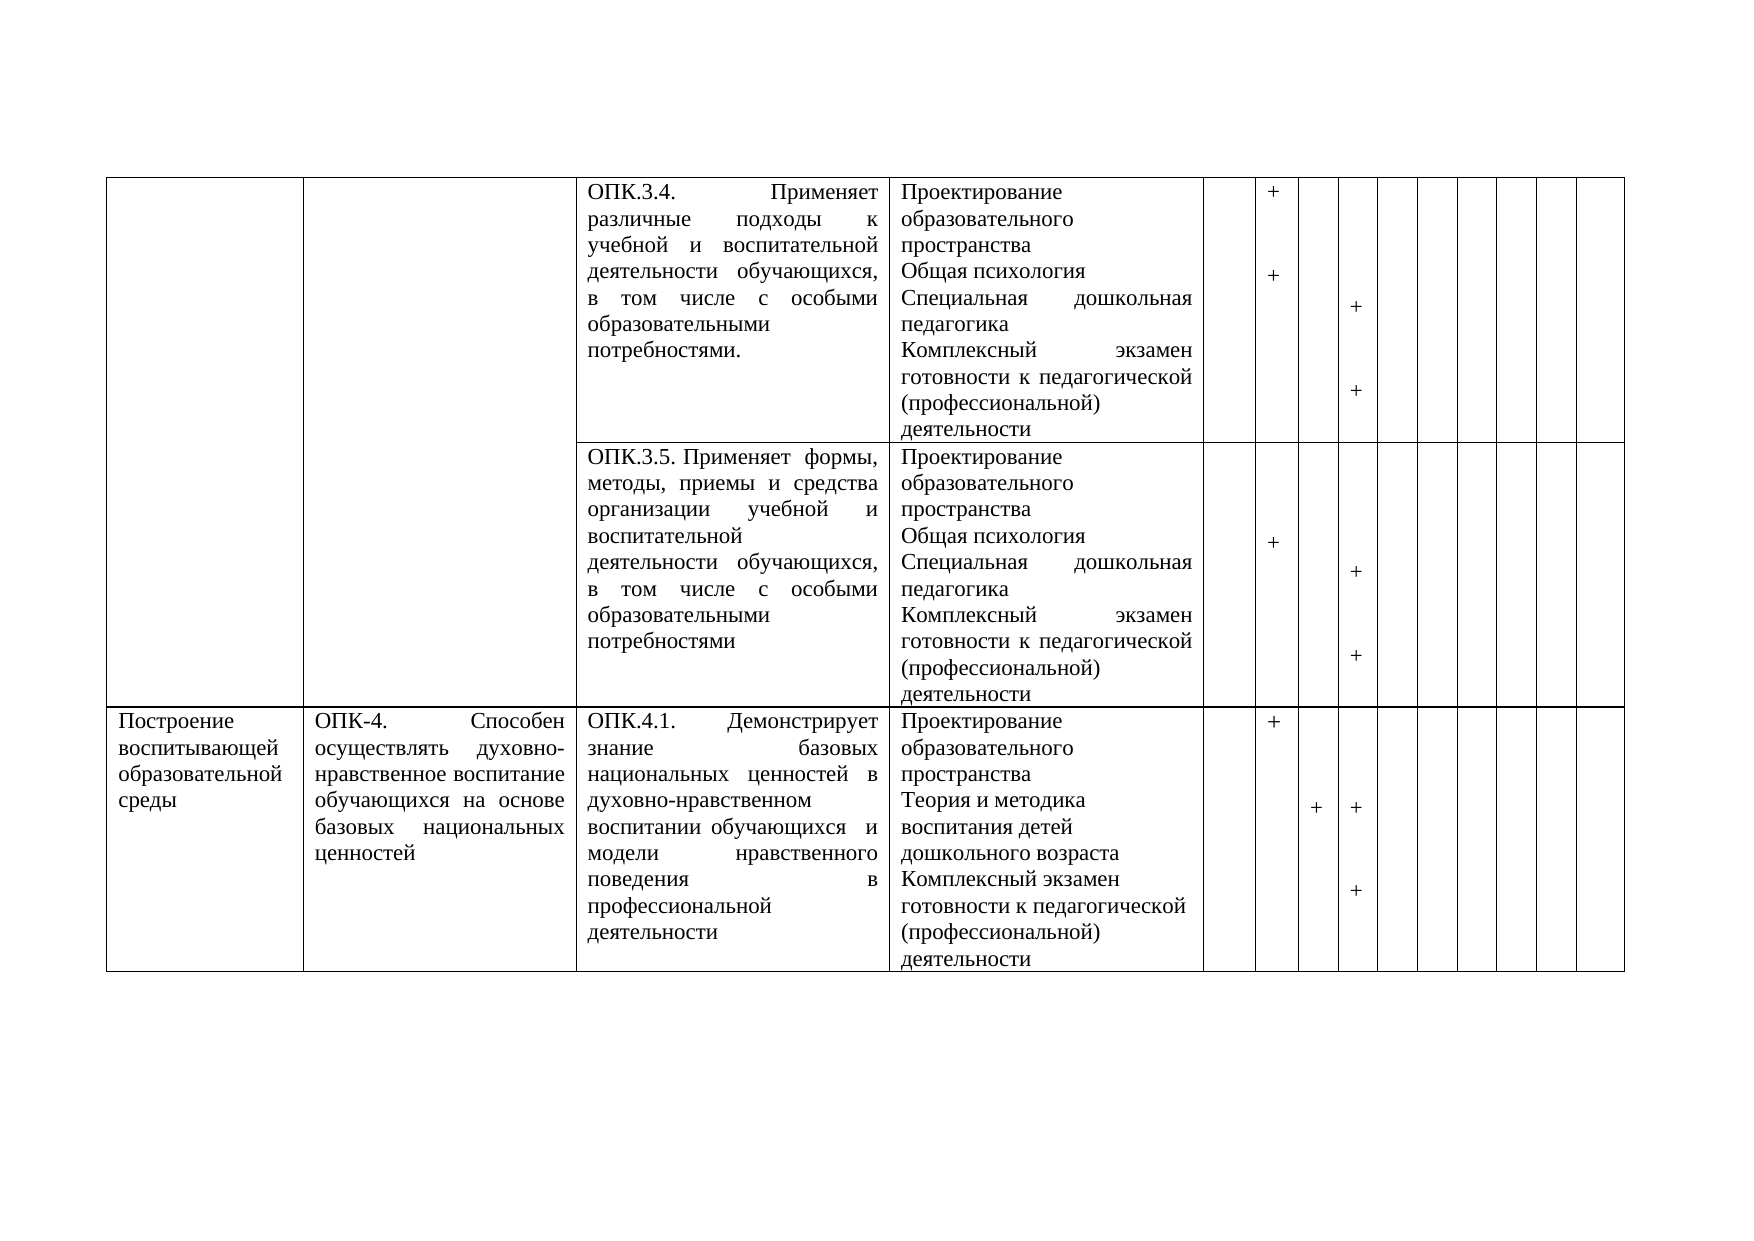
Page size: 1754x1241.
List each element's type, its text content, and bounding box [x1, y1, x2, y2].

table_cell [1378, 178, 1417, 442]
table_cell [1537, 708, 1576, 971]
table_cell [1577, 178, 1624, 442]
table_cell [1577, 443, 1624, 706]
table_cell [1418, 178, 1457, 442]
table_cell [1458, 443, 1496, 706]
table_cell [1537, 178, 1576, 442]
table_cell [304, 708, 576, 971]
table_cell [1299, 178, 1338, 442]
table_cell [890, 178, 1203, 442]
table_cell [890, 708, 1203, 971]
table_cell + + [1256, 178, 1298, 442]
table_cell [1204, 443, 1255, 706]
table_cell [107, 708, 303, 971]
table_cell [1378, 708, 1417, 971]
table_cell [1497, 178, 1536, 442]
table_cell [1204, 178, 1255, 442]
table_cell + [1256, 443, 1298, 706]
table_cell + [1299, 708, 1338, 971]
table_cell [1418, 443, 1457, 706]
table_cell [1204, 708, 1255, 971]
table_cell [1378, 443, 1417, 706]
table_cell [1537, 443, 1576, 706]
table_cell + [1256, 708, 1298, 971]
table_cell [1497, 443, 1536, 706]
table_cell ОПК.3.4. Применяет различные подходы к учебной и воспитательной деятельности обучающихся, в том числе с особыми образовательными потребностями. [577, 178, 889, 442]
table_cell [1497, 708, 1536, 971]
table_cell [1458, 708, 1496, 971]
table_cell ОПК.3.5. Применяет формы, методы, приемы и средства организации учебной и воспитательной деятельности обучающихся, в том числе с особыми образовательными потребностями [577, 443, 889, 706]
table_cell + + [1339, 708, 1377, 971]
table_cell ОПК.4.1. Демонстрирует знание базовых национальных ценностей в духовно-нравственном воспитании обучающихся и модели нравственного поведения в профессиональной деятельности [577, 708, 889, 971]
table_cell + + [1339, 443, 1377, 706]
table_cell [1418, 708, 1457, 971]
table_cell [1299, 443, 1338, 706]
table_cell [1458, 178, 1496, 442]
table_cell + + [1339, 178, 1377, 442]
table_cell [1577, 708, 1624, 971]
